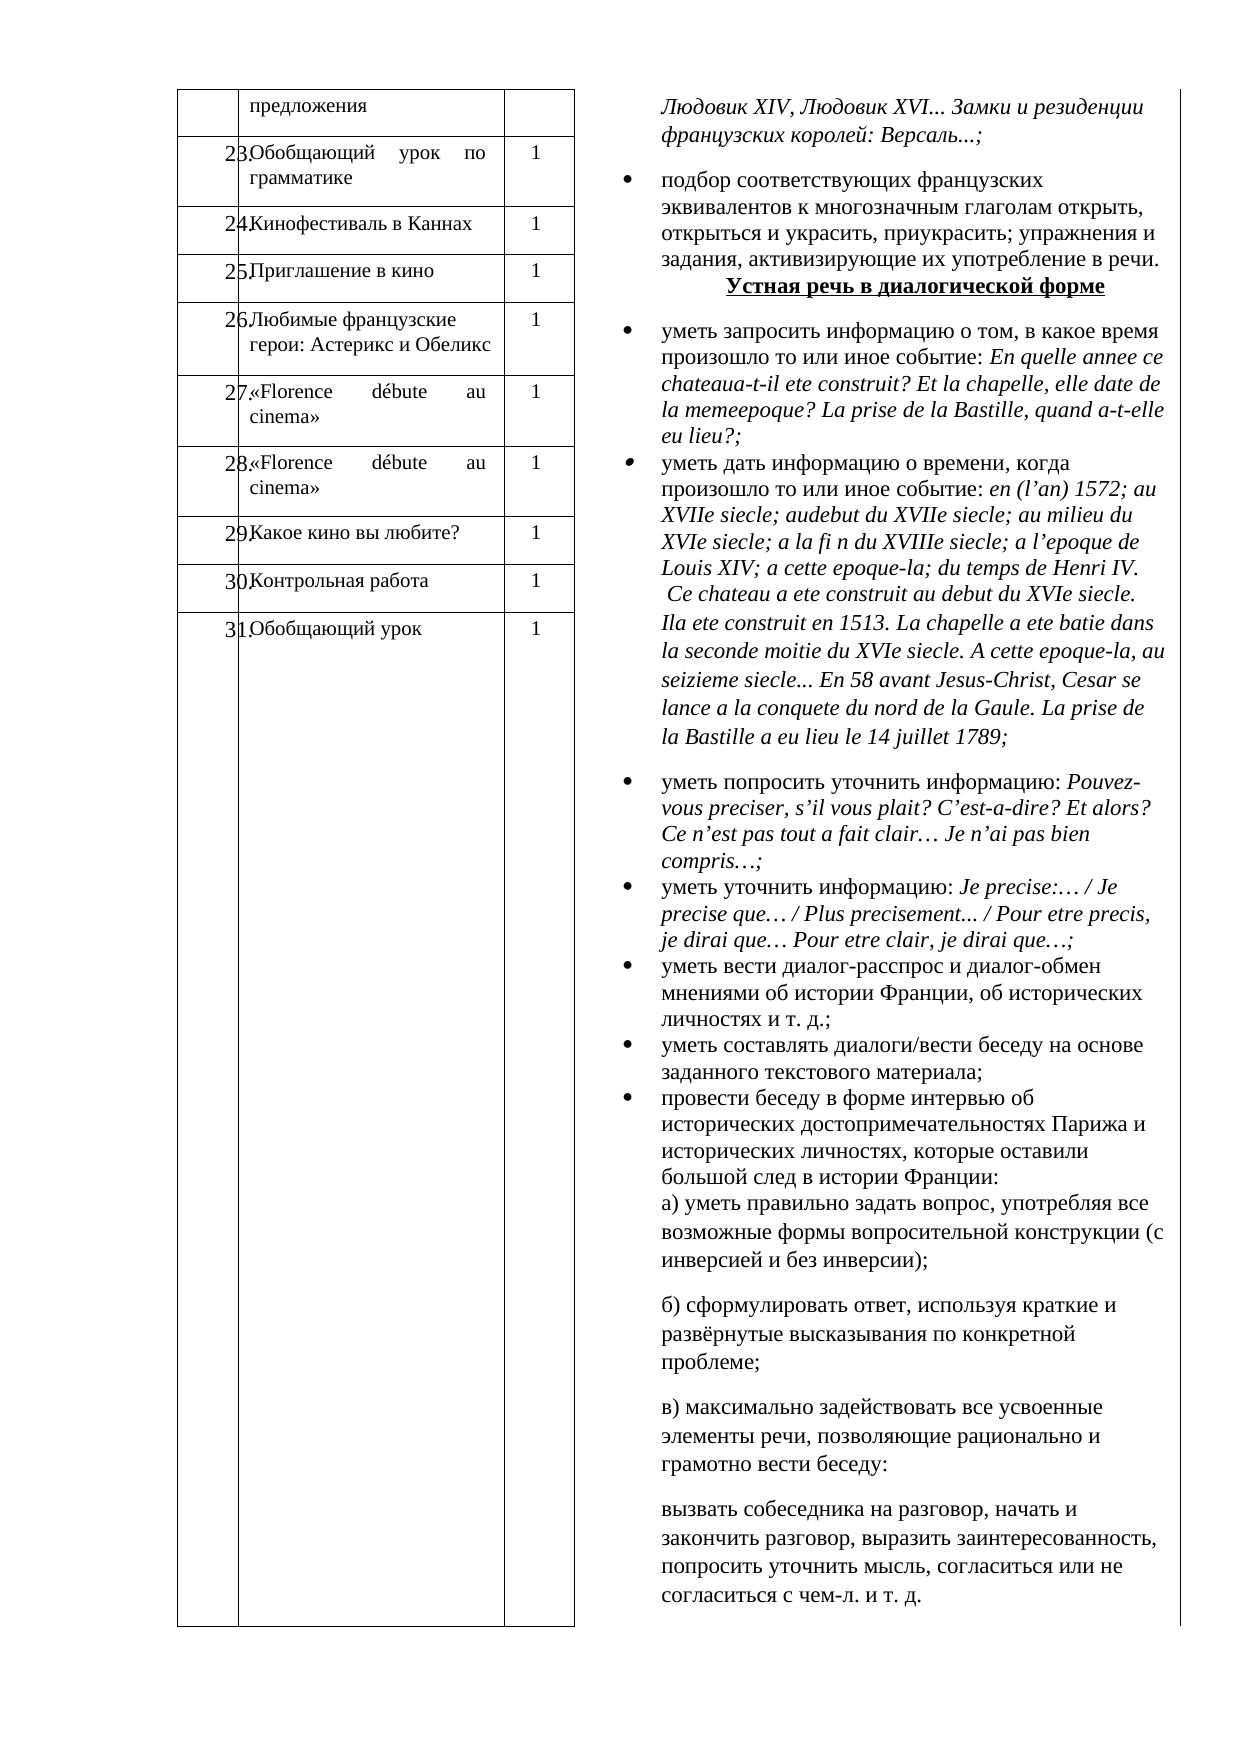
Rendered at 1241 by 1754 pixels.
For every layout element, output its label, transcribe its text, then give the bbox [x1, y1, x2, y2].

table_cell [178, 303, 238, 375]
table_cell [178, 255, 238, 302]
table_cell [178, 207, 238, 254]
table_cell 1 [505, 255, 574, 302]
table_cell 1 [505, 90, 574, 136]
table_cell 1 [505, 447, 574, 516]
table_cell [239, 90, 504, 136]
table_cell [178, 565, 238, 612]
table_cell [178, 90, 238, 136]
table_cell 1 [505, 565, 574, 612]
table_cell [178, 376, 238, 446]
table_cell 1 [505, 303, 574, 375]
table_cell 1 [505, 613, 574, 1626]
table_cell Обобщающий урок [239, 613, 504, 1626]
table_cell [178, 137, 238, 206]
table_cell Какое кино вы любите? [239, 517, 504, 564]
table_cell [178, 613, 238, 1626]
table_cell «Florence débute au cinema» [239, 447, 504, 516]
table_cell Любимые французские герои: Астерикс и Обеликс [239, 303, 504, 375]
table_cell 1 [505, 376, 574, 446]
table_cell 1 [505, 517, 574, 564]
table_cell [178, 447, 238, 516]
table_cell [178, 517, 238, 564]
table_cell Контрольная работа [239, 565, 504, 612]
table_cell Приглашение в кино [239, 255, 504, 302]
table_cell Обобщающий урок по грамматике [239, 137, 504, 206]
table_cell Кинофестиваль в Каннах [239, 207, 504, 254]
table_cell 1 [505, 137, 574, 206]
table_cell «Florence débute au cinema» [239, 376, 504, 446]
table_cell 1 [505, 207, 574, 254]
